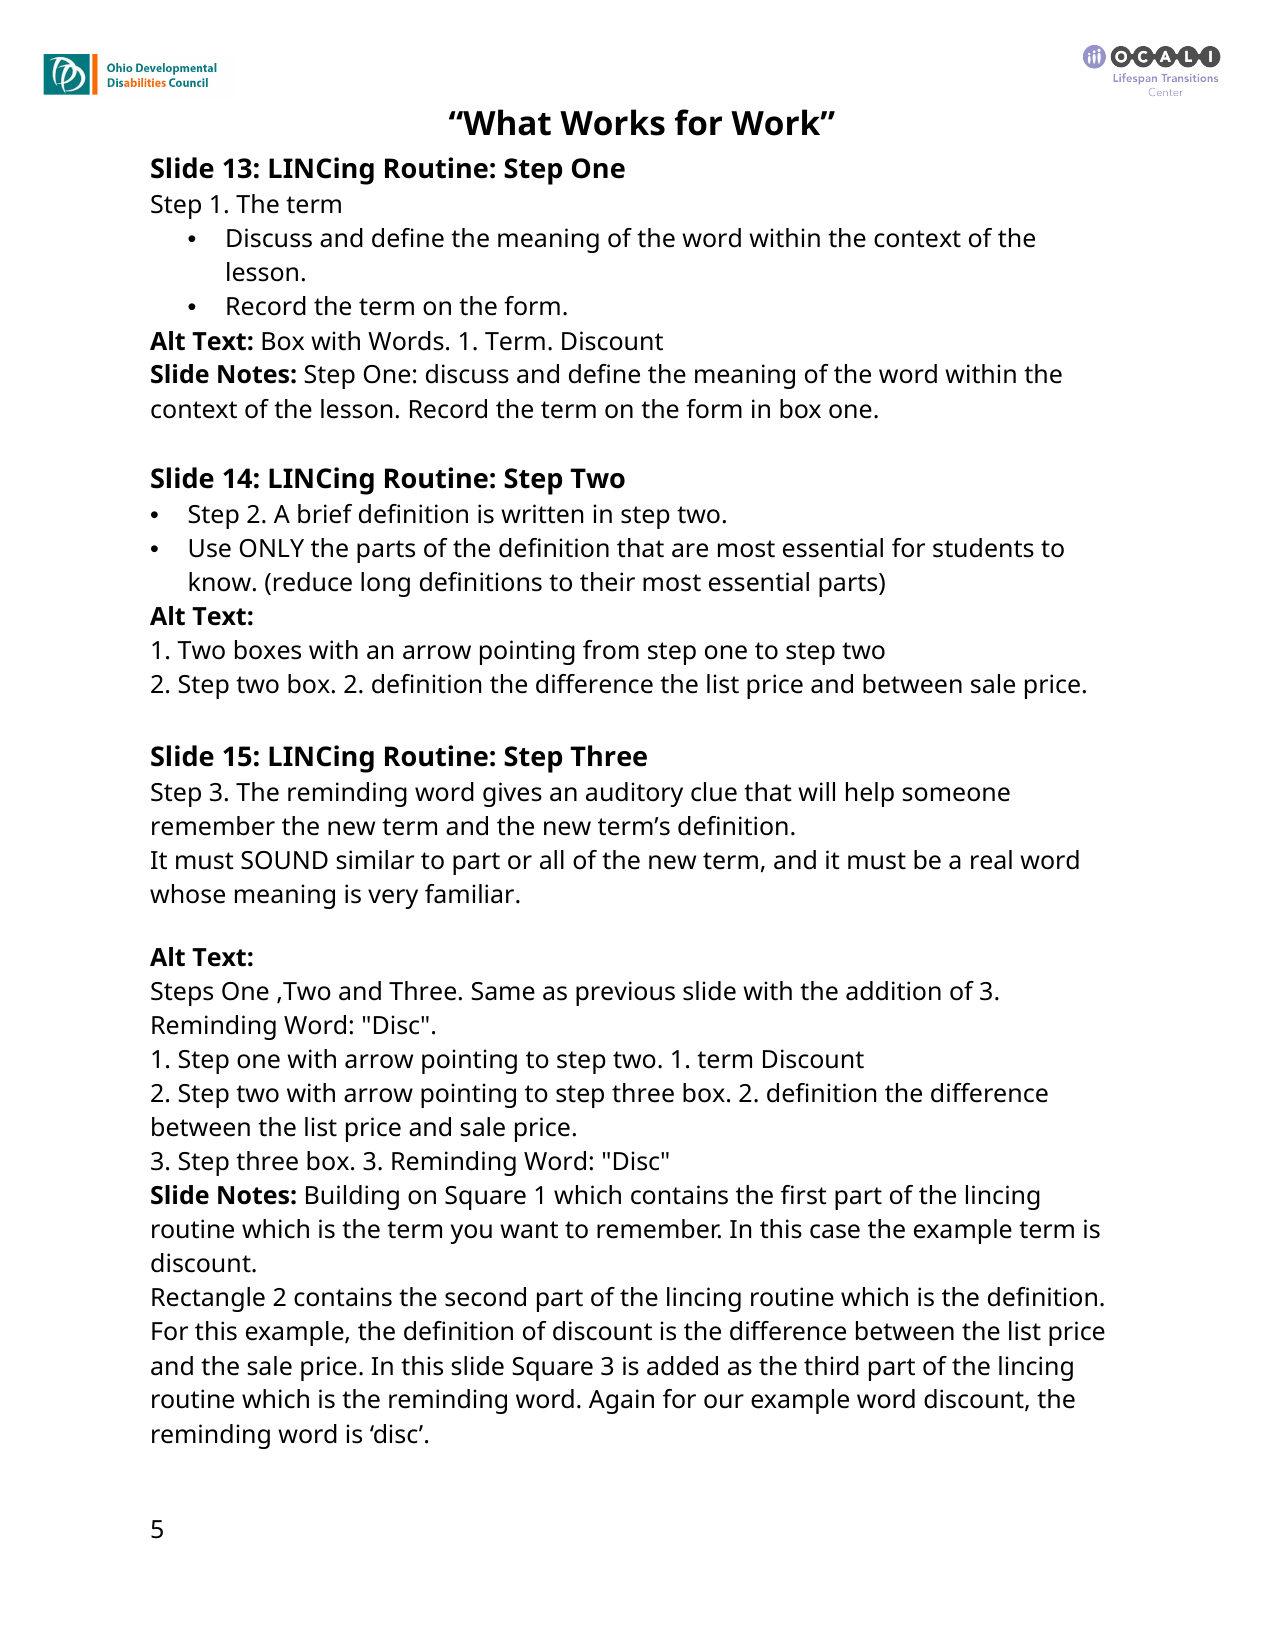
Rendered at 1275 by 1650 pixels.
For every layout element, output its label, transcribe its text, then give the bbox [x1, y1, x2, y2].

text 2. Step two box. 2. definition the difference the list price and between sale price. [150, 667, 1125, 701]
subtitle Slide 13: LINCing Routine: Step One [150, 150, 1125, 187]
text Step 3. The reminding word gives an auditory clue that will help someone remember the new term and the new term’s definition. [150, 774, 1125, 842]
list Record the term on the form. [187, 289, 1125, 323]
text Rectangle 2 contains the second part of the lincing routine which is the definition. For this example, the definition of discount is the difference between the list price and the sale price. In this slide Square 3 is added as the third part of the lincing routine which is the reminding word. Again for our example word discount, the reminding word is ‘disc’. [150, 1280, 1125, 1450]
text Slide Notes: Building on Square 1 which contains the first part of the lincing routine which is the term you want to remember. In this case the example term is discount. [150, 1178, 1125, 1280]
subtitle Alt Text: [150, 939, 1125, 973]
text Step 1. The term [150, 187, 1125, 221]
text It must SOUND similar to part or all of the new term, and it must be a real word whose meaning is very familiar. [150, 842, 1125, 911]
subtitle Alt Text: Box with Words. 1. Term. Discount [150, 323, 1125, 357]
text Slide Notes: Step One: discuss and define the meaning of the word within the context of the lesson. Record the term on the form in box one. [150, 357, 1125, 425]
list Discuss and define the meaning of the word within the context of the lesson. [187, 221, 1125, 289]
subtitle Use ONLY the parts of the definition that are most essential for students to know. (reduce long definitions to their most essential parts) [150, 530, 1125, 598]
subtitle Slide 15: LINCing Routine: Step Three [150, 737, 1125, 774]
subtitle Slide 14: LINCing Routine: Step Two [150, 459, 1125, 496]
text 3. Step three box. 3. Reminding Word: "Disc" [150, 1144, 1125, 1178]
picture [38, 54, 238, 99]
subtitle Steps One ,Two and Three. Same as previous slide with the addition of 3. Reminding Word: "Disc". [150, 973, 1125, 1042]
text 1. Two boxes with an arrow pointing from step one to step two [150, 632, 1125, 667]
subtitle Step 2. A brief definition is written in step two. [150, 496, 1125, 530]
text 2. Step two with arrow pointing to step three box. 2. definition the difference between the list price and sale price. [150, 1076, 1125, 1144]
picture [1080, 43, 1224, 99]
subtitle Alt Text: [150, 598, 1125, 632]
subtitle 1. Step one with arrow pointing to step two. 1. term Discount [150, 1042, 1125, 1076]
